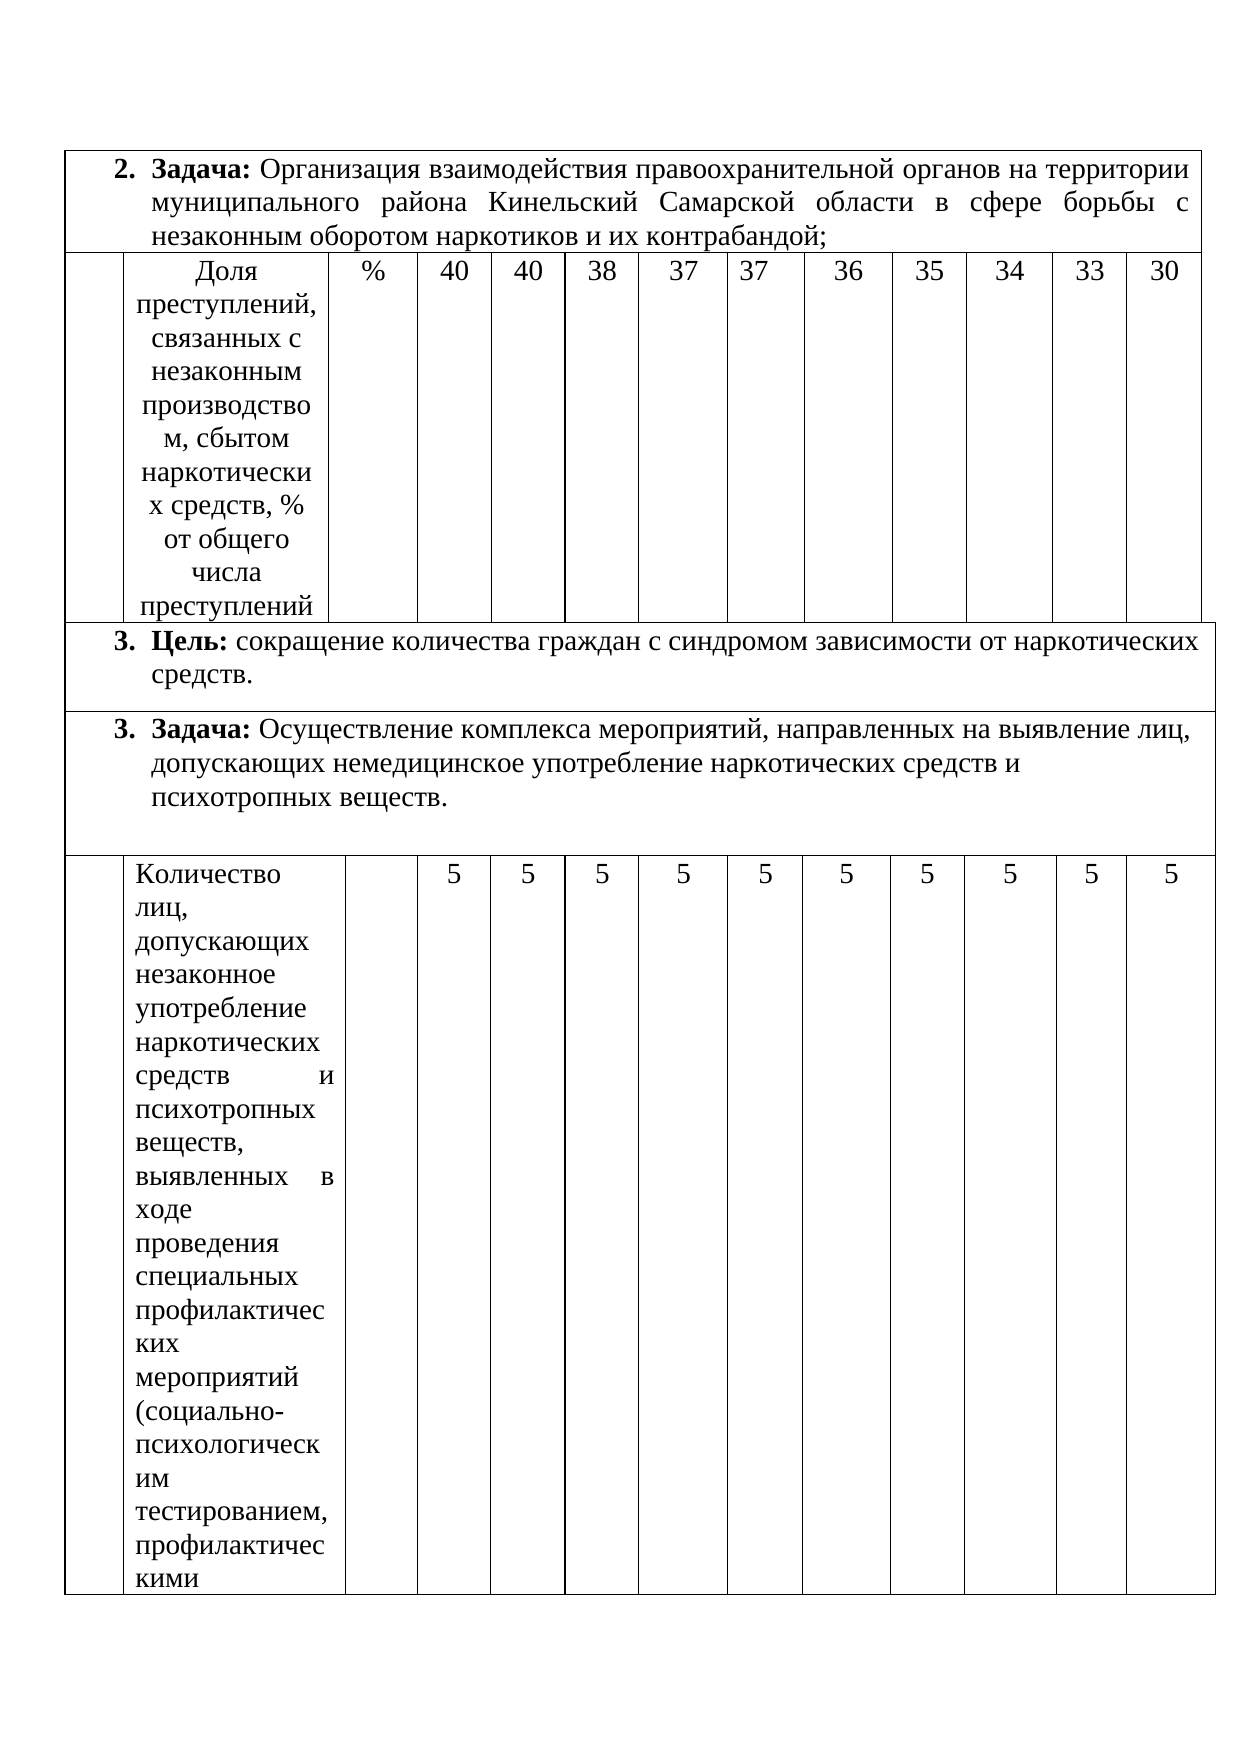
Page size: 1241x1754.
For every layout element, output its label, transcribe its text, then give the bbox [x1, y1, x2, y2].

table_cell 38 [566, 253, 638, 622]
table_cell 5 [491, 856, 564, 1594]
table_cell 33 [1053, 253, 1126, 622]
table_cell 5 [803, 856, 890, 1594]
table_cell Задача: Организация взаимодействия правоохранительной органов на территории муниципального района Кинельский Самарской области в сфере борьбы с незаконным оборотом наркотиков и их контрабандой; [66, 151, 1201, 252]
table_cell 5 [1057, 856, 1126, 1594]
table_cell [66, 253, 123, 622]
table_cell 37 [728, 253, 804, 622]
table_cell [124, 856, 345, 1594]
table_cell 37 [639, 253, 727, 622]
table_cell 5 [965, 856, 1056, 1594]
table_cell 34 [967, 253, 1052, 622]
table_cell 5 [728, 856, 802, 1594]
table_cell 30 [1127, 253, 1201, 622]
table_cell Доля преступлений, связанных с незаконным производством, сбытом наркотических средств, % от общего числа преступлений [124, 253, 328, 622]
table_cell 5 [418, 856, 490, 1594]
table_cell 5 [891, 856, 964, 1594]
table_cell 40 [418, 253, 491, 622]
table_cell 35 [893, 253, 966, 622]
table_cell Цель: сокращение количества граждан с синдромом зависимости от наркотических средств. [66, 623, 1215, 711]
table_cell Задача: Осуществление комплекса мероприятий, направленных на выявление лиц, допускающих немедицинское употребление наркотических средств и психотропных веществ. [66, 712, 1215, 855]
table_cell 40 [492, 253, 564, 622]
table_cell [346, 856, 417, 1594]
table_cell 5 [1127, 856, 1215, 1594]
table_cell 5 [639, 856, 727, 1594]
table_cell % [329, 253, 417, 622]
table_cell 36 [805, 253, 892, 622]
table_cell [66, 856, 123, 1594]
table_cell 5 [566, 856, 638, 1594]
